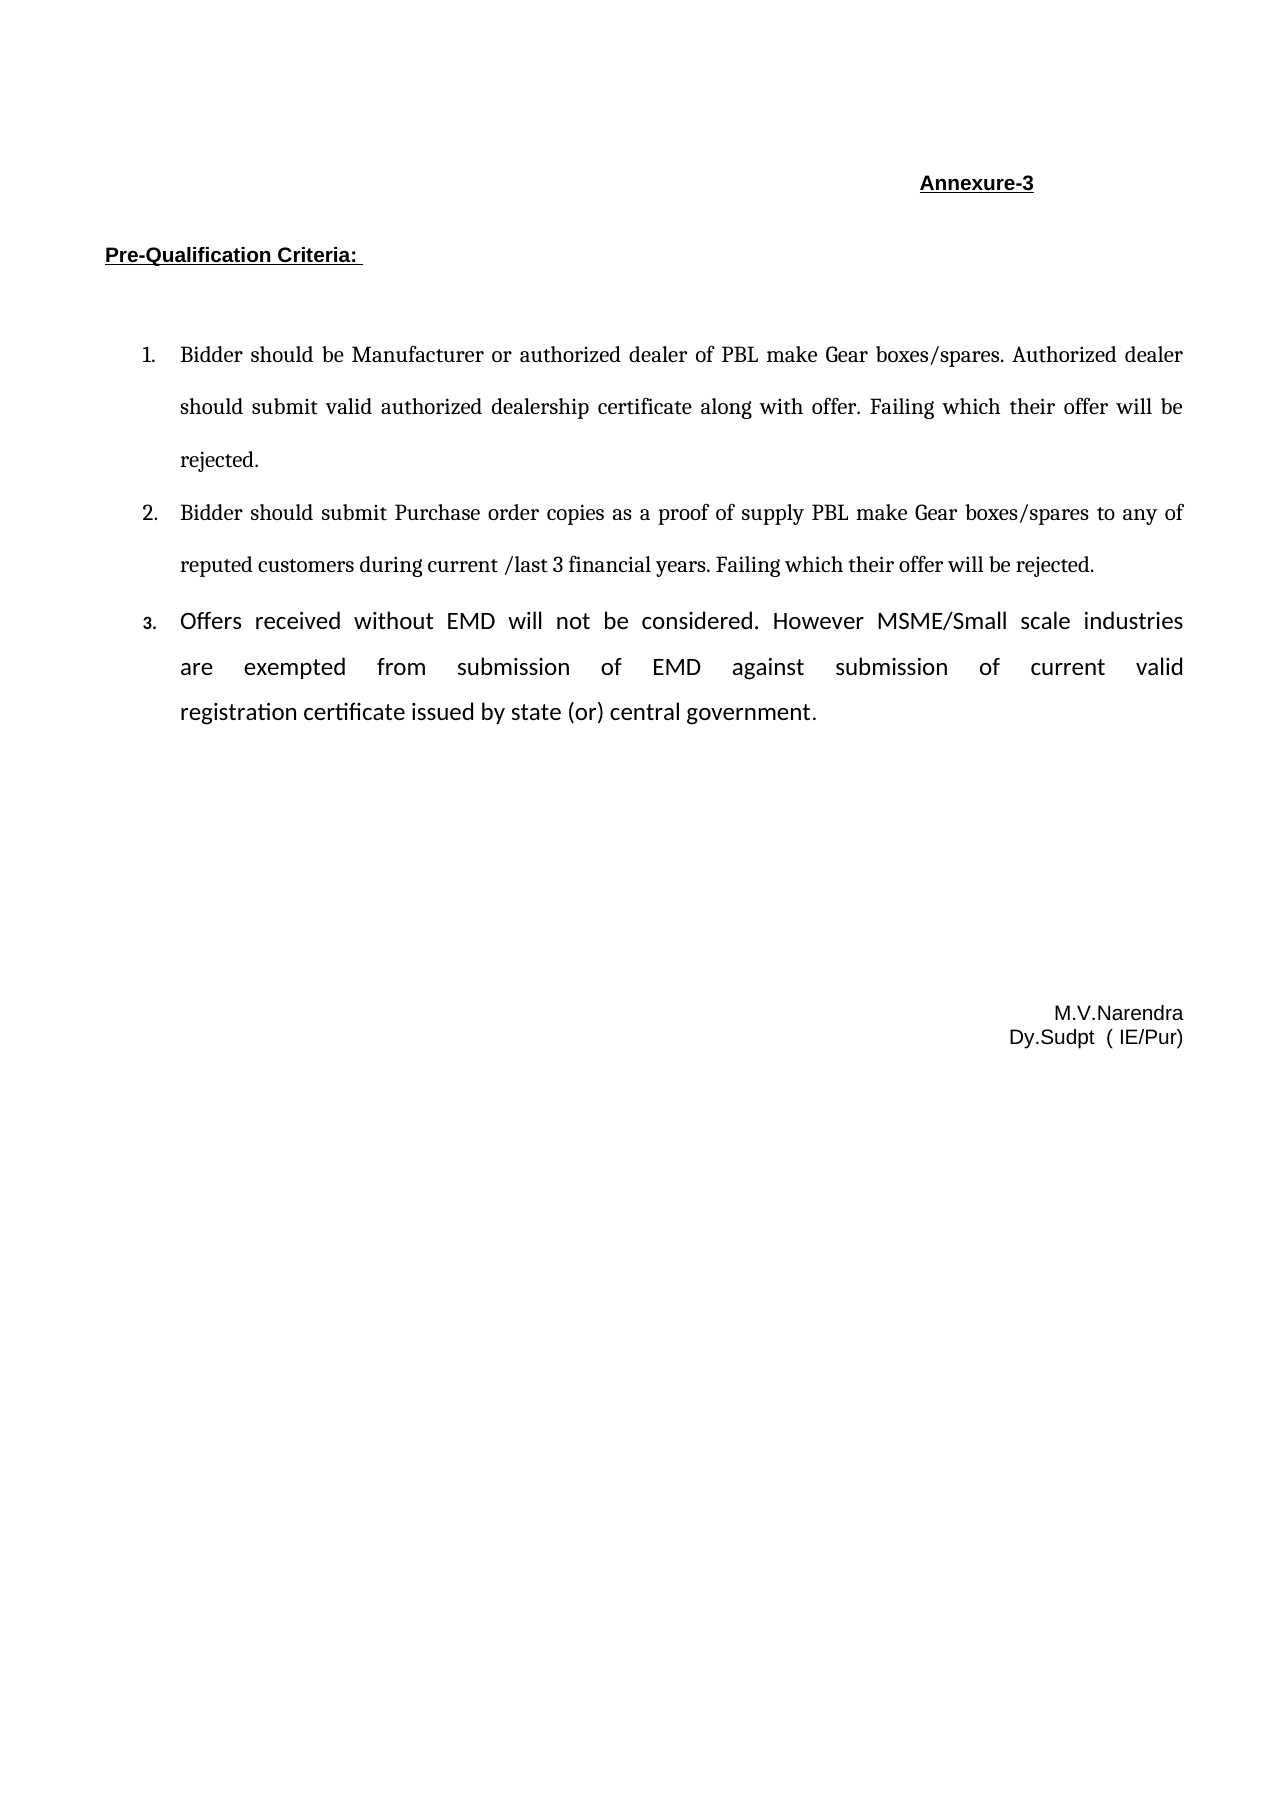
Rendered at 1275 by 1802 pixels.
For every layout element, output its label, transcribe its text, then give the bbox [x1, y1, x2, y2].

list Bidder should submit Purchase order copies as a proof of supply PBL make Gear boxes/spares to any of reputed customers during current /last 3 financial years. Failing which their offer will be rejected. [142, 499, 1185, 578]
text Dy.Sudpt ( IE/Pur) [105, 1025, 1185, 1049]
list Bidder should be Manufacturer or authorized dealer of PBL make Gear boxes/spares. Authorized dealer should submit valid authorized dealership certificate along with offer. Failing which their offer will be rejected. [142, 341, 1185, 473]
text Annexure-3 [555, 171, 1185, 195]
list Offers received without EMD will not be considered. However MSME/Small scale industries are exempted from submission of EMD against submission of current valid registration certificate issued by state (or) central government. [142, 605, 1185, 727]
text Pre-Qualification Criteria: [105, 243, 1185, 267]
text M.V.Narendra [105, 1001, 1185, 1025]
